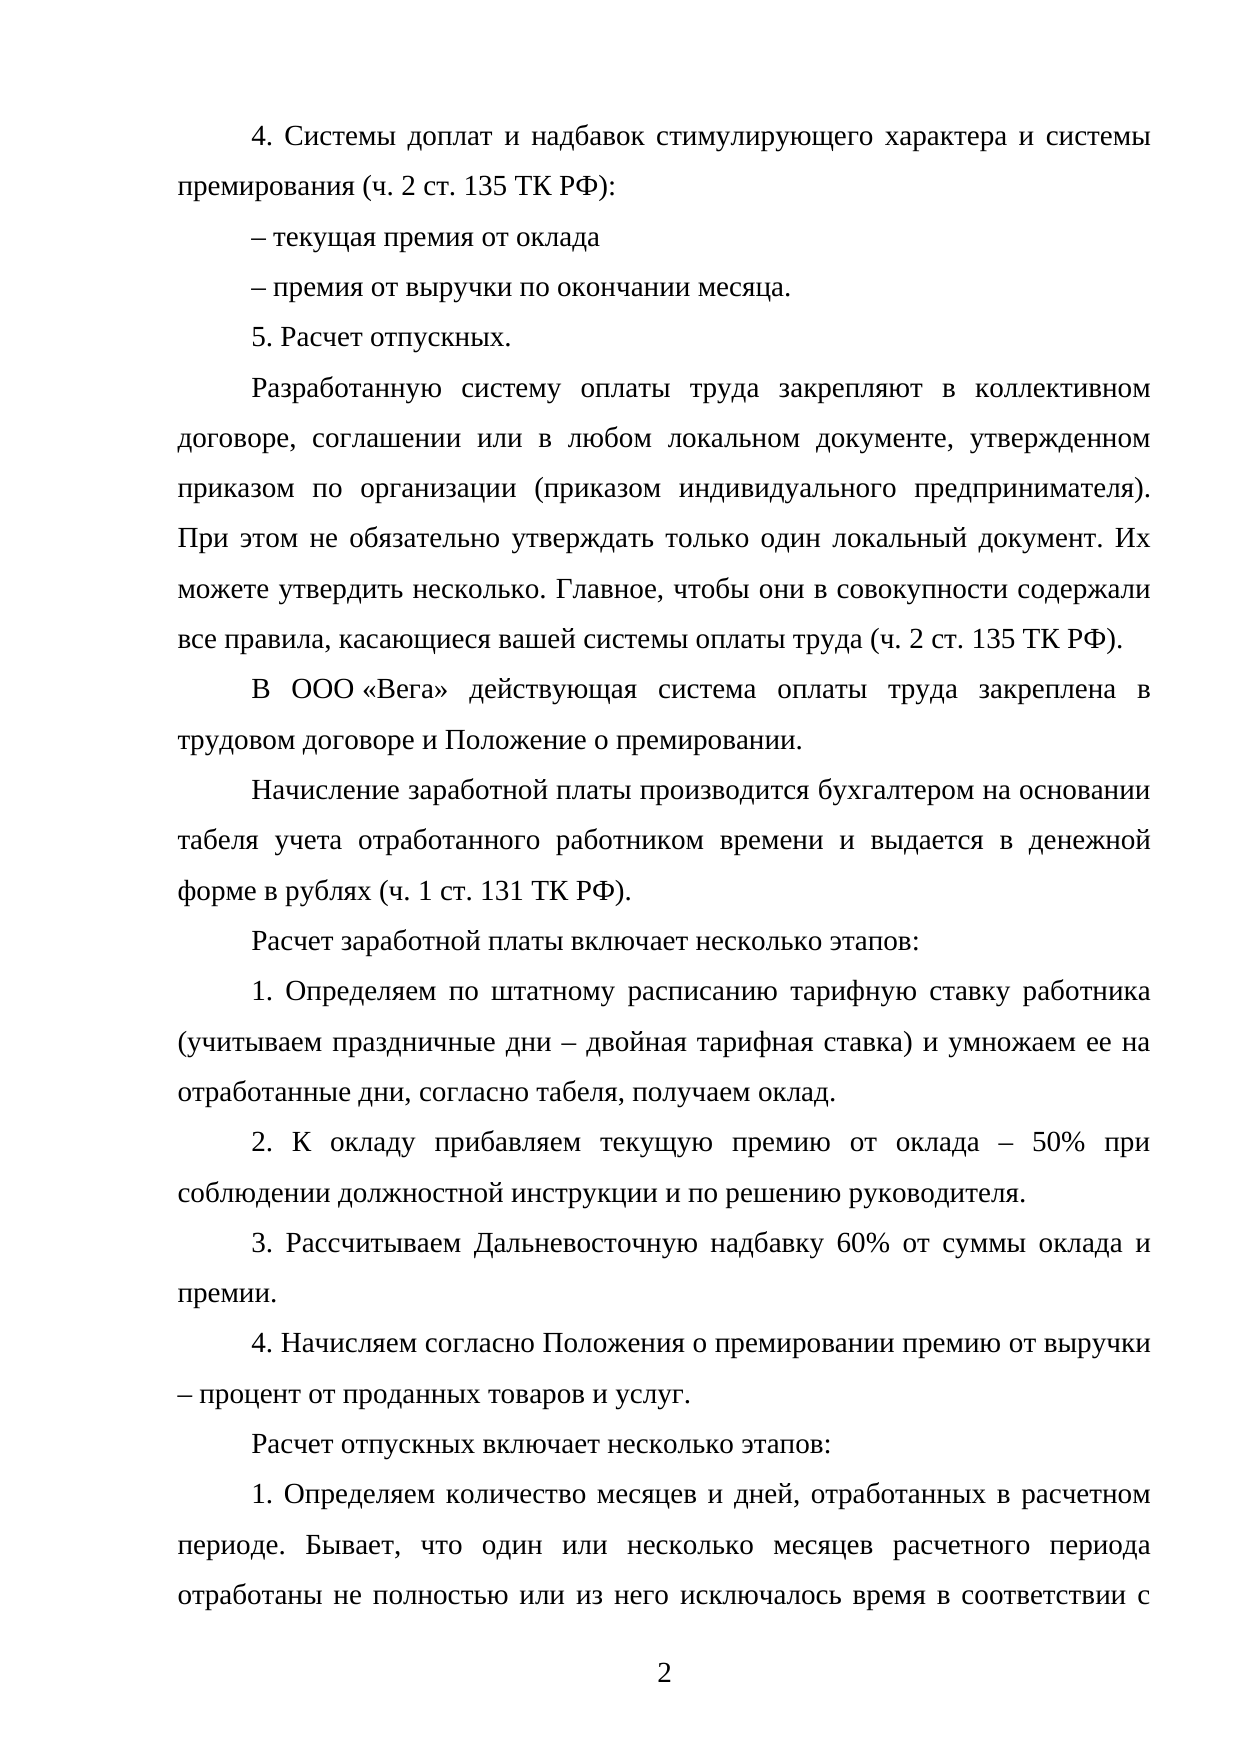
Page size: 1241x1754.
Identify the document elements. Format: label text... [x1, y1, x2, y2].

text 2. К окладу прибавляем текущую премию от оклада – 50% при соблюдении должностной инструкции и по решению руководителя. [177, 1124, 1152, 1208]
text – премия от выручки по окончании месяца. [177, 269, 1152, 303]
text 4. Системы доплат и надбавок стимулирующего характера и системы премирования (ч. 2 ст. 135 ТК РФ): [177, 118, 1152, 202]
text Расчет заработной платы включает несколько этапов: [177, 923, 1152, 957]
text Расчет отпускных включает несколько этапов: [177, 1426, 1152, 1460]
text 4. Начисляем согласно Положения о премировании премию от выручки – процент от проданных товаров и услуг. [177, 1326, 1152, 1409]
text 3. Рассчитываем Дальневосточную надбавку 60% от суммы оклада и премии. [177, 1225, 1152, 1309]
text Разработанную систему оплаты труда закрепляют в коллективном договоре, соглашении или в любом локальном документе, утвержденном приказом по организации (приказом индивидуального предпринимателя). При этом не обязательно утверждать только один локальный документ. Их можете утвердить несколько. Главное, чтобы они в совокупности содержали все правила, касающиеся вашей системы оплаты труда (ч. 2 ст. 135 ТК РФ). [177, 370, 1152, 655]
text 1. Определяем по штатному расписанию тарифную ставку работника (учитываем праздничные дни – двойная тарифная ставка) и умножаем ее на отработанные дни, согласно табеля, получаем оклад. [177, 973, 1152, 1108]
text – текущая премия от оклада [177, 219, 1152, 252]
text Начисление заработной платы производится бухгалтером на основании табеля учета отработанного работником времени и выдается в денежной форме в рублях (ч. 1 ст. 131 ТК РФ). [177, 772, 1152, 906]
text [177, 1477, 1152, 1611]
text 5. Расчет отпускных. [177, 319, 1152, 353]
text В ООО «Вега» действующая система оплаты труда закреплена в трудовом договоре и Положение о премировании. [177, 672, 1152, 755]
